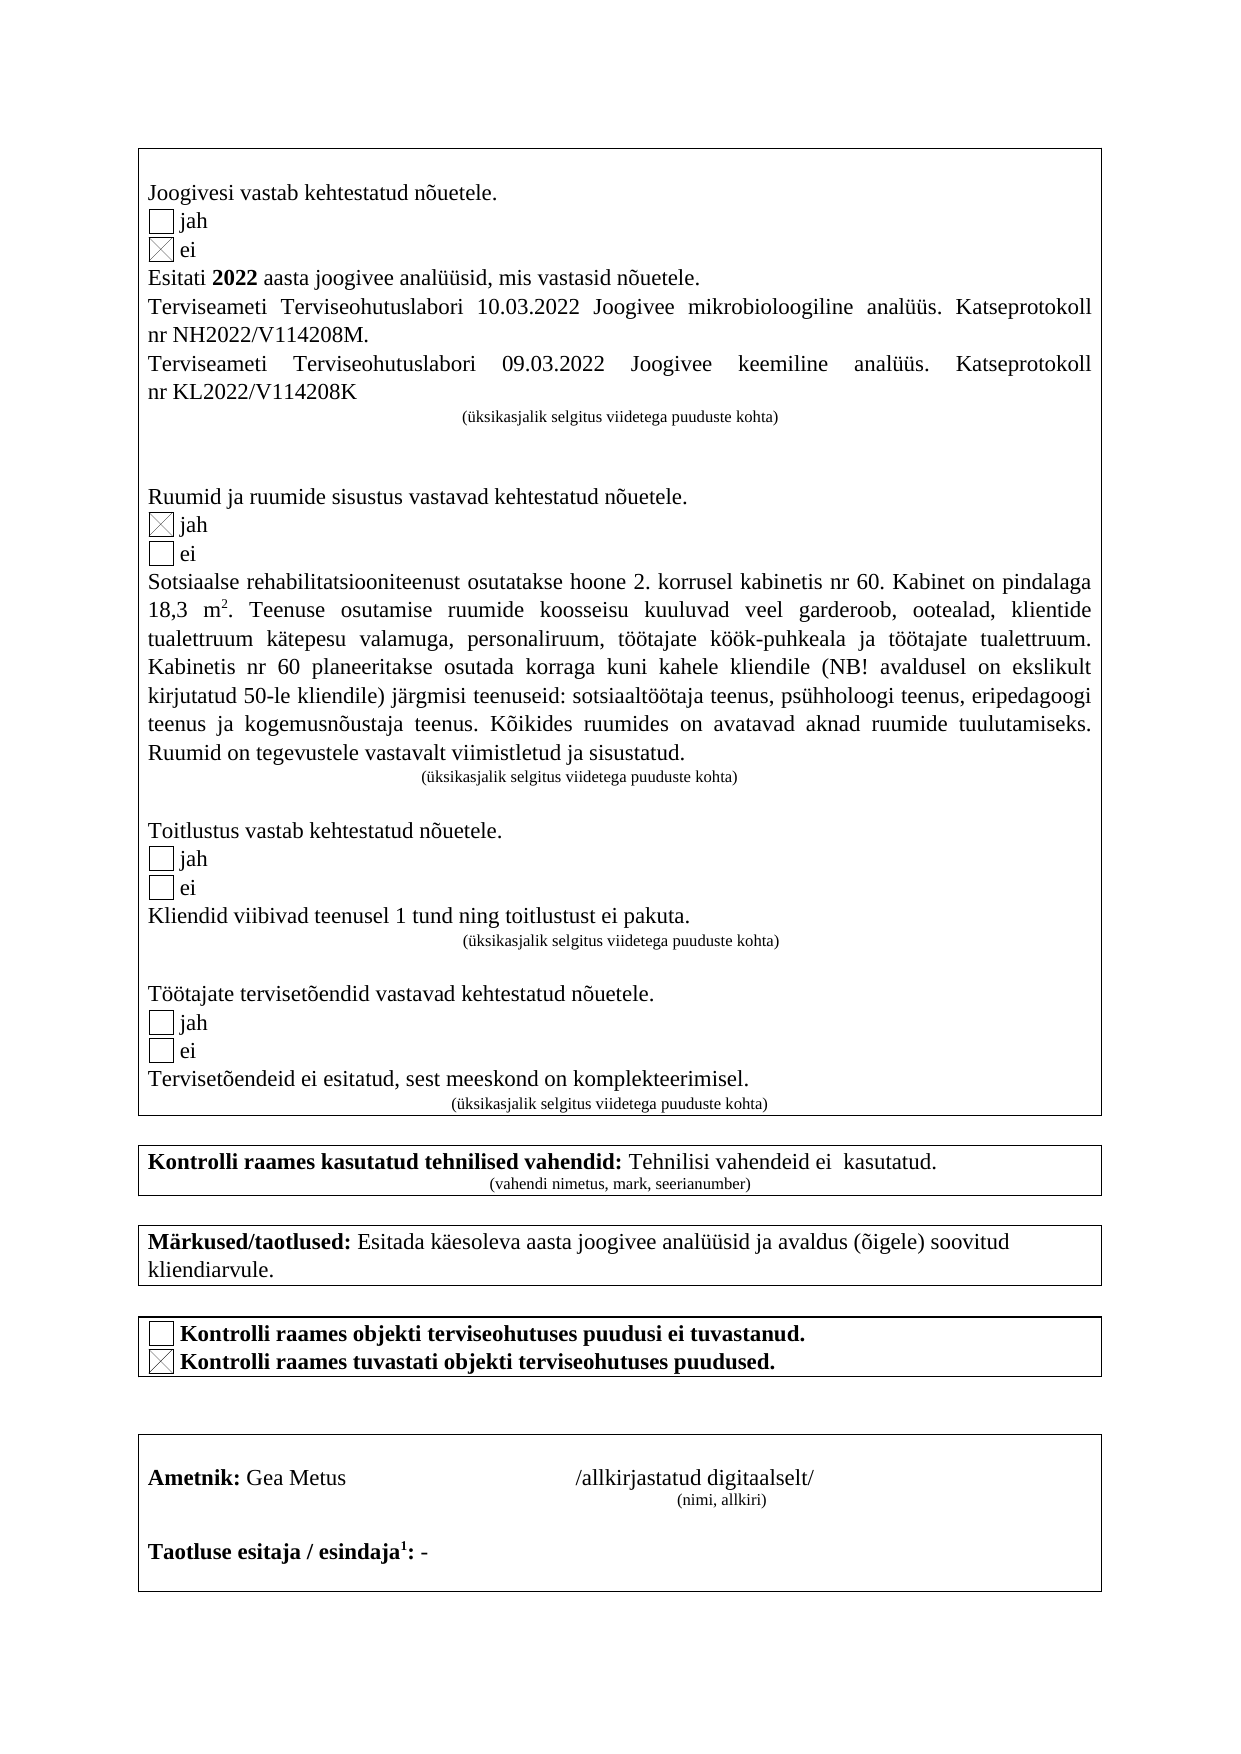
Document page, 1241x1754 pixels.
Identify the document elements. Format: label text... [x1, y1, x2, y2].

text Terviseameti Terviseohutuslabori 10.03.2022 Joogivee mikrobioloogiline analüüs. Katseprotokoll nr NH2022/V114208M. [139, 290, 1101, 347]
text (üksikasjalik selgitus viidetega puuduste kohta) [139, 403, 1101, 426]
text Terviseameti Terviseohutuslabori 09.03.2022 Joogivee keemiline analüüs. Katseprotokoll nr KL2022/V114208K [139, 347, 1101, 403]
text Esitati 2022 aasta joogivee analüüsid, mis vastasid nõuetele. [139, 261, 1101, 290]
text jah [139, 842, 1101, 871]
text Kliendid viibivad teenusel 1 tund ning toitlustust ei pakuta. [139, 899, 1101, 927]
text Joogivesi vastab kehtestatud nõuetele. [139, 176, 1101, 204]
text (üksikasjalik selgitus viidetega puuduste kohta) [139, 927, 1101, 950]
text Toitlustus vastab kehtestatud nõuetele. [139, 814, 1101, 842]
text (vahendi nimetus, mark, seerianumber) [139, 1171, 1101, 1195]
text Märkused/taotlused: Esitada käesoleva aasta joogivee analüüsid ja avaldus (õigele) soovitud kliendiarvule. [139, 1226, 1101, 1285]
text Kontrolli raames tuvastati objekti terviseohutuses puudused. [139, 1345, 1101, 1376]
text ei [139, 1034, 1101, 1062]
text Töötajate tervisetõendid vastavad kehtestatud nõuetele. [139, 977, 1101, 1006]
text (üksikasjalik selgitus viidetega puuduste kohta) [139, 764, 1101, 786]
text Tervisetõendeid ei esitatud, sest meeskond on komplekteerimisel. [139, 1062, 1101, 1091]
text Ametnik: Gea Metus /allkirjastatud digitaalselt/ [148, 1464, 1093, 1490]
text ei [139, 536, 1101, 565]
text jah [139, 204, 1101, 233]
text (üksikasjalik selgitus viidetega puuduste kohta) [139, 1091, 1101, 1115]
text jah [139, 508, 1101, 536]
text Kontrolli raames kasutatud tehnilised vahendid: Tehnilisi vahendeid ei kasutatud. [139, 1146, 1101, 1171]
text ei [139, 233, 1101, 261]
text Sotsiaalse rehabilitatsiooniteenust osutatakse hoone 2. korrusel kabinetis nr 60. Kabinet on pindalaga 18,3 m2. Teenuse osutamise ruumide koosseisu kuuluvad veel garderoob, ootealad, klientide tualettruum kätepesu valamuga, personaliruum, töötajate köök-puhkeala ja töötajate tualettruum. Kabinetis nr 60 planeeritakse osutada korraga kuni kahele kliendile (NB! avaldusel on ekslikult kirjutatud 50-le kliendile) järgmisi teenuseid: sotsiaaltöötaja teenus, psühholoogi teenus, eripedagoogi teenus ja kogemusnõustaja teenus. Kõikides ruumides on avatavad aknad ruumide tuulutamiseks. Ruumid on tegevustele vastavalt viimistletud ja sisustatud. [139, 565, 1101, 764]
text ei [139, 871, 1101, 899]
text (nimi, allkiri) [148, 1490, 1093, 1509]
text Taotluse esitaja / esindaja1: - [148, 1538, 1093, 1564]
text Ruumid ja ruumide sisustus vastavad kehtestatud nõuetele. [139, 479, 1101, 508]
text jah [139, 1006, 1101, 1034]
text Kontrolli raames objekti terviseohutuses puudusi ei tuvastanud. [139, 1318, 1101, 1345]
